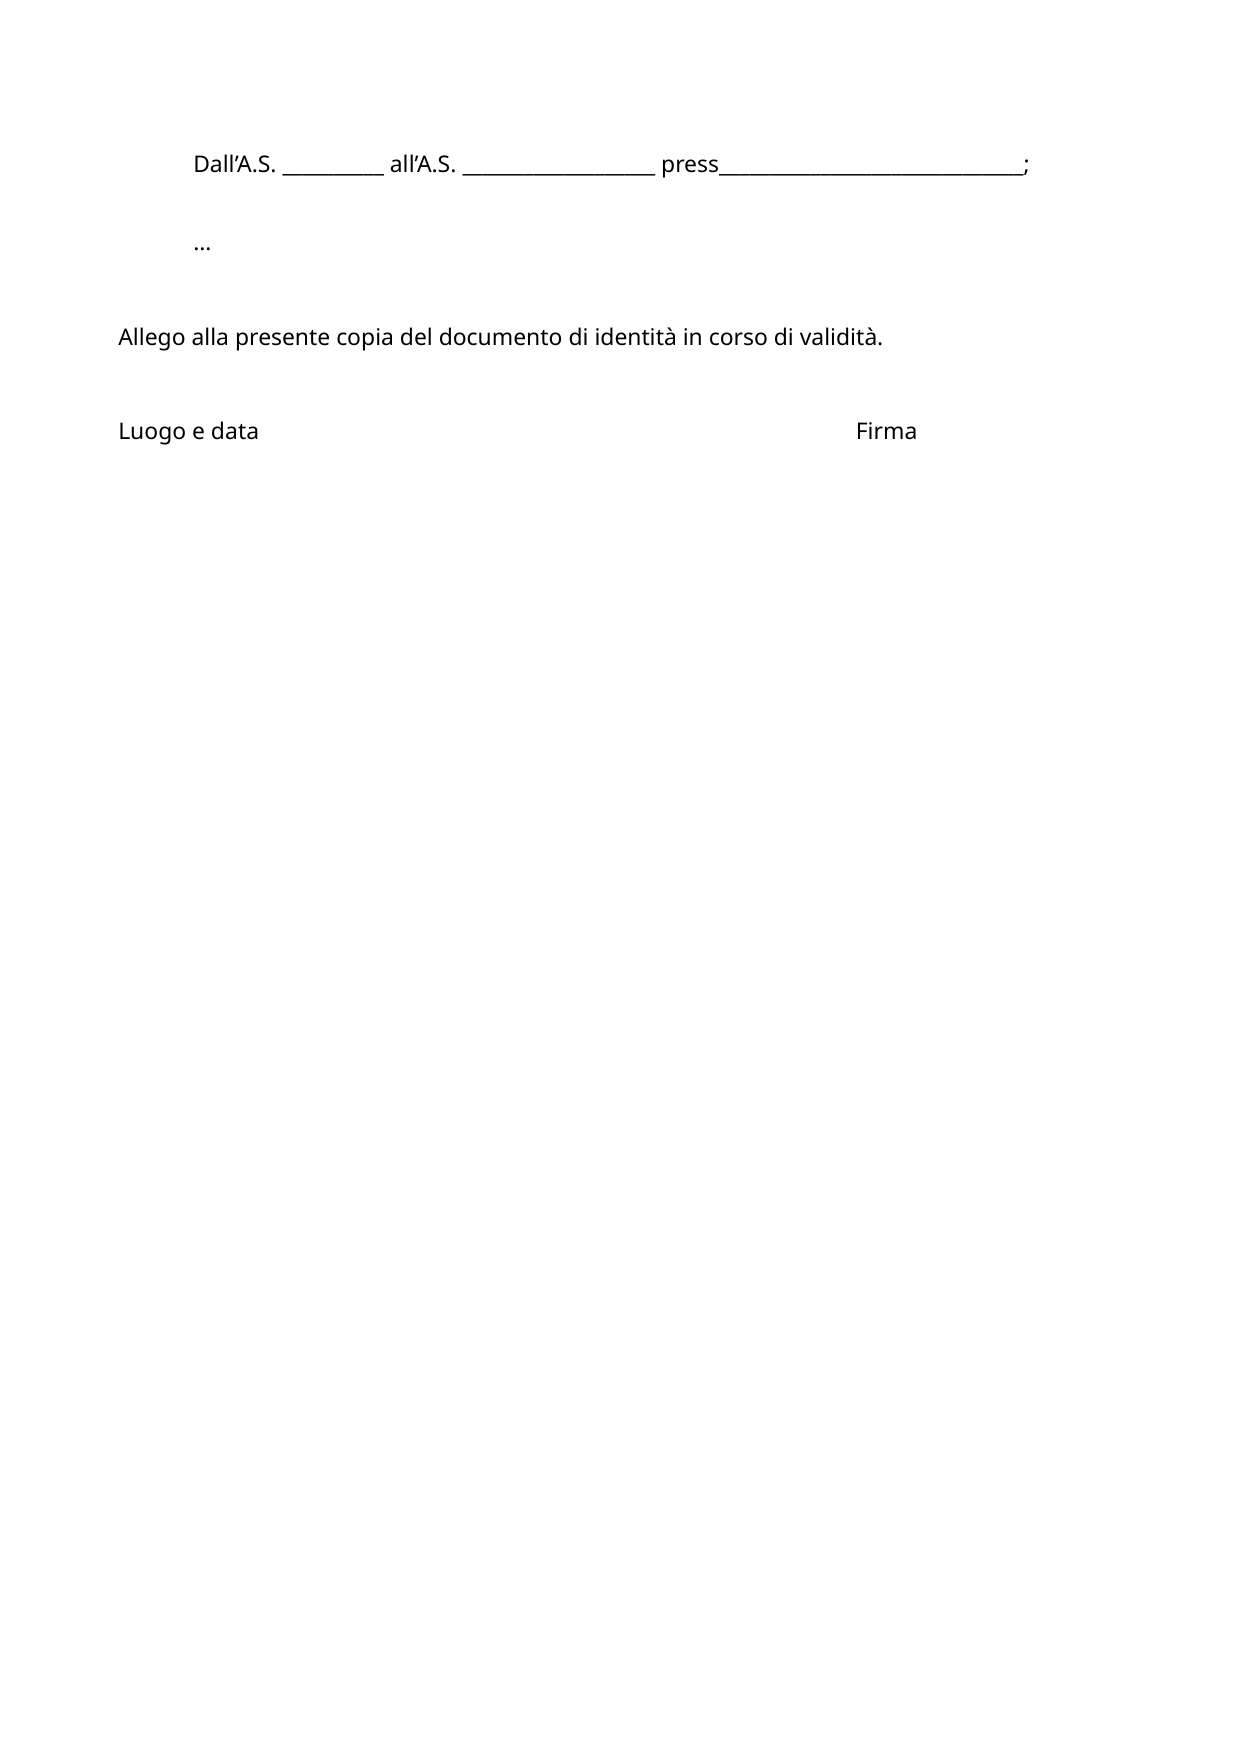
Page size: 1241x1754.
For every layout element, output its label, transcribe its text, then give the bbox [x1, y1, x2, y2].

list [193, 148, 1122, 179]
list … [193, 226, 1122, 257]
text Luogo e data Firma [118, 415, 1122, 447]
text Allego alla presente copia del documento di identità in corso di validità. [118, 321, 1122, 352]
